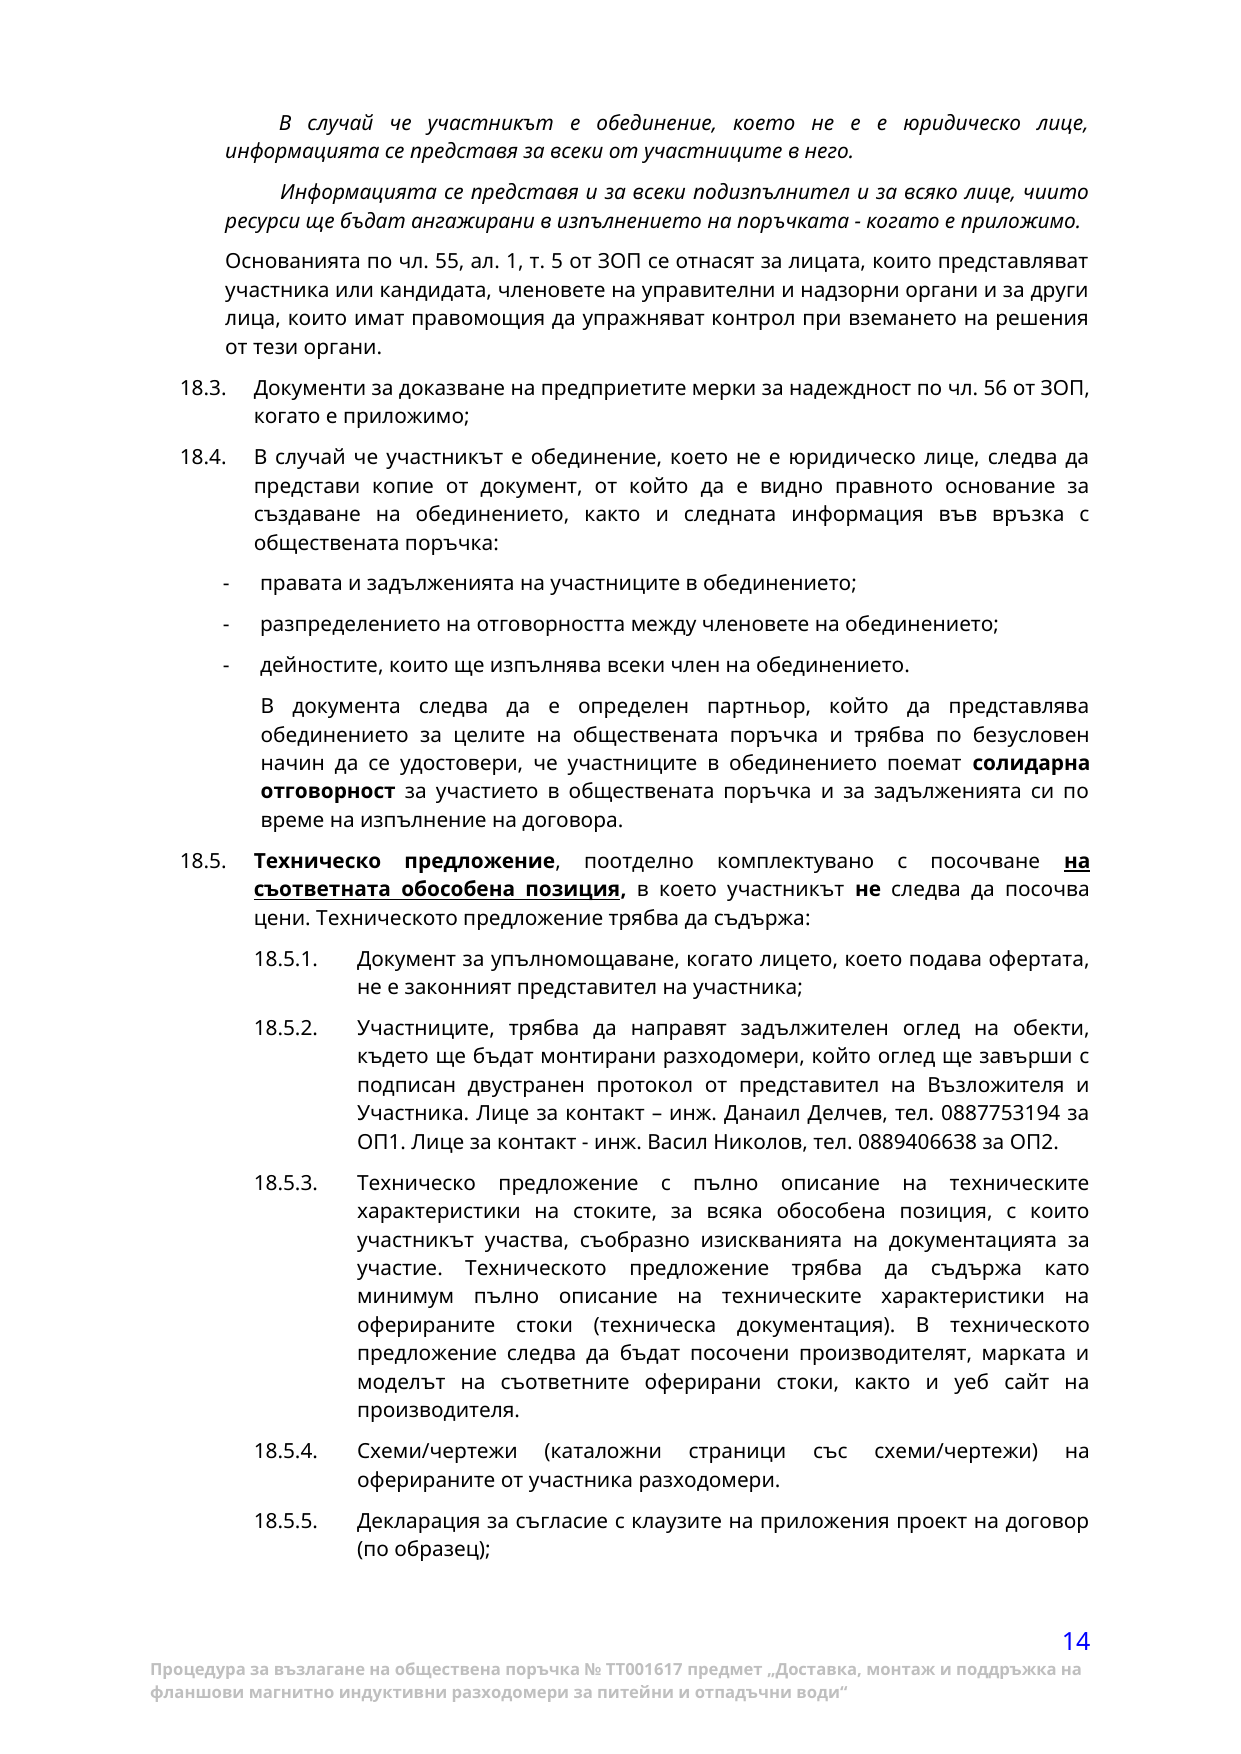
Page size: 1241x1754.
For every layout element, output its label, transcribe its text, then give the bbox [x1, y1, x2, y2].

list Основанията по чл. 55, ал. 1, т. 5 от ЗОП се отнасят за лицата, които представляват участника или кандидата, членовете на управителни и надзорни органи и за други лица, които имат правомощия да упражняват контрол при вземането на решения от тези органи. [225, 247, 1090, 360]
text В документа следва да е определен партньор, който да представлява обединението за целите на обществената поръчка и трябва по безусловен начин да се удостовери, че участниците в обединението поемат солидарна отговорност за участието в обществената поръчка и за задълженията си по време на изпълнение на договора. [260, 691, 1090, 833]
list В случай че участникът е обединение, което не е юридическо лице, следва да представи копие от документ, от който да е видно правното основание за създаване на обединението, както и следната информация във връзка с обществената поръчка: [179, 442, 1090, 556]
list дейностите, които ще изпълнява всеки член на обединението. [223, 650, 1090, 679]
list Участниците, трябва да направят задължителен оглед на обекти, където ще бъдат монтирани разходомери, който оглед ще завърши с подписан двустранен протокол от представител на Възложителя и Участника. Лице за контакт – инж. Данаил Делчев, тел. 0887753194 за ОП1. Лице за контакт - инж. Васил Николов, тел. 0889406638 за ОП2. [253, 1013, 1090, 1155]
list Техническо предложение, поотделно комплектувано с посочване на съответната обособена позиция, в което участникът не следва да посочва цени. Техническото предложение трябва да съдържа: [179, 846, 1090, 931]
list Схеми/чертежи (каталожни страници със схеми/чертежи) на оферираните от участника разходомери. [253, 1436, 1090, 1493]
text Информацията се представя и за всеки подизпълнител и за всяко лице, чиито ресурси ще бъдат ангажирани в изпълнението на поръчката - когато е приложимо. [225, 177, 1090, 234]
list Документи за доказване на предприетите мерки за надеждност по чл. 56 от ЗОП, когато е приложимо; [179, 373, 1090, 430]
list Декларация за съгласие с клаузите на приложения проект на договор (по образец); [253, 1506, 1090, 1563]
list Документ за упълномощаване, когато лицето, което подава офертата, не е законният представител на участника; [253, 944, 1090, 1001]
list разпределението на отговорността между членовете на обединението; [223, 609, 1090, 638]
list правата и задълженията на участниците в обединението; [223, 568, 1090, 597]
list Техническо предложение с пълно описание на техническите характеристики на стоките, за всяка обособена позиция, с които участникът участва, съобразно изискванията на документацията за участие. Техническото предложение трябва да съдържа като минимум пълно описание на техническите характеристики на оферираните стоки (техническа документация). В техническото предложение следва да бъдат посочени производителят, марката и моделът на съответните оферирани стоки, както и уеб сайт на производителя. [253, 1168, 1090, 1424]
text В случай че участникът е обединение, което не е е юридическо лице, информацията се представя за всеки от участниците в него. [225, 108, 1090, 165]
